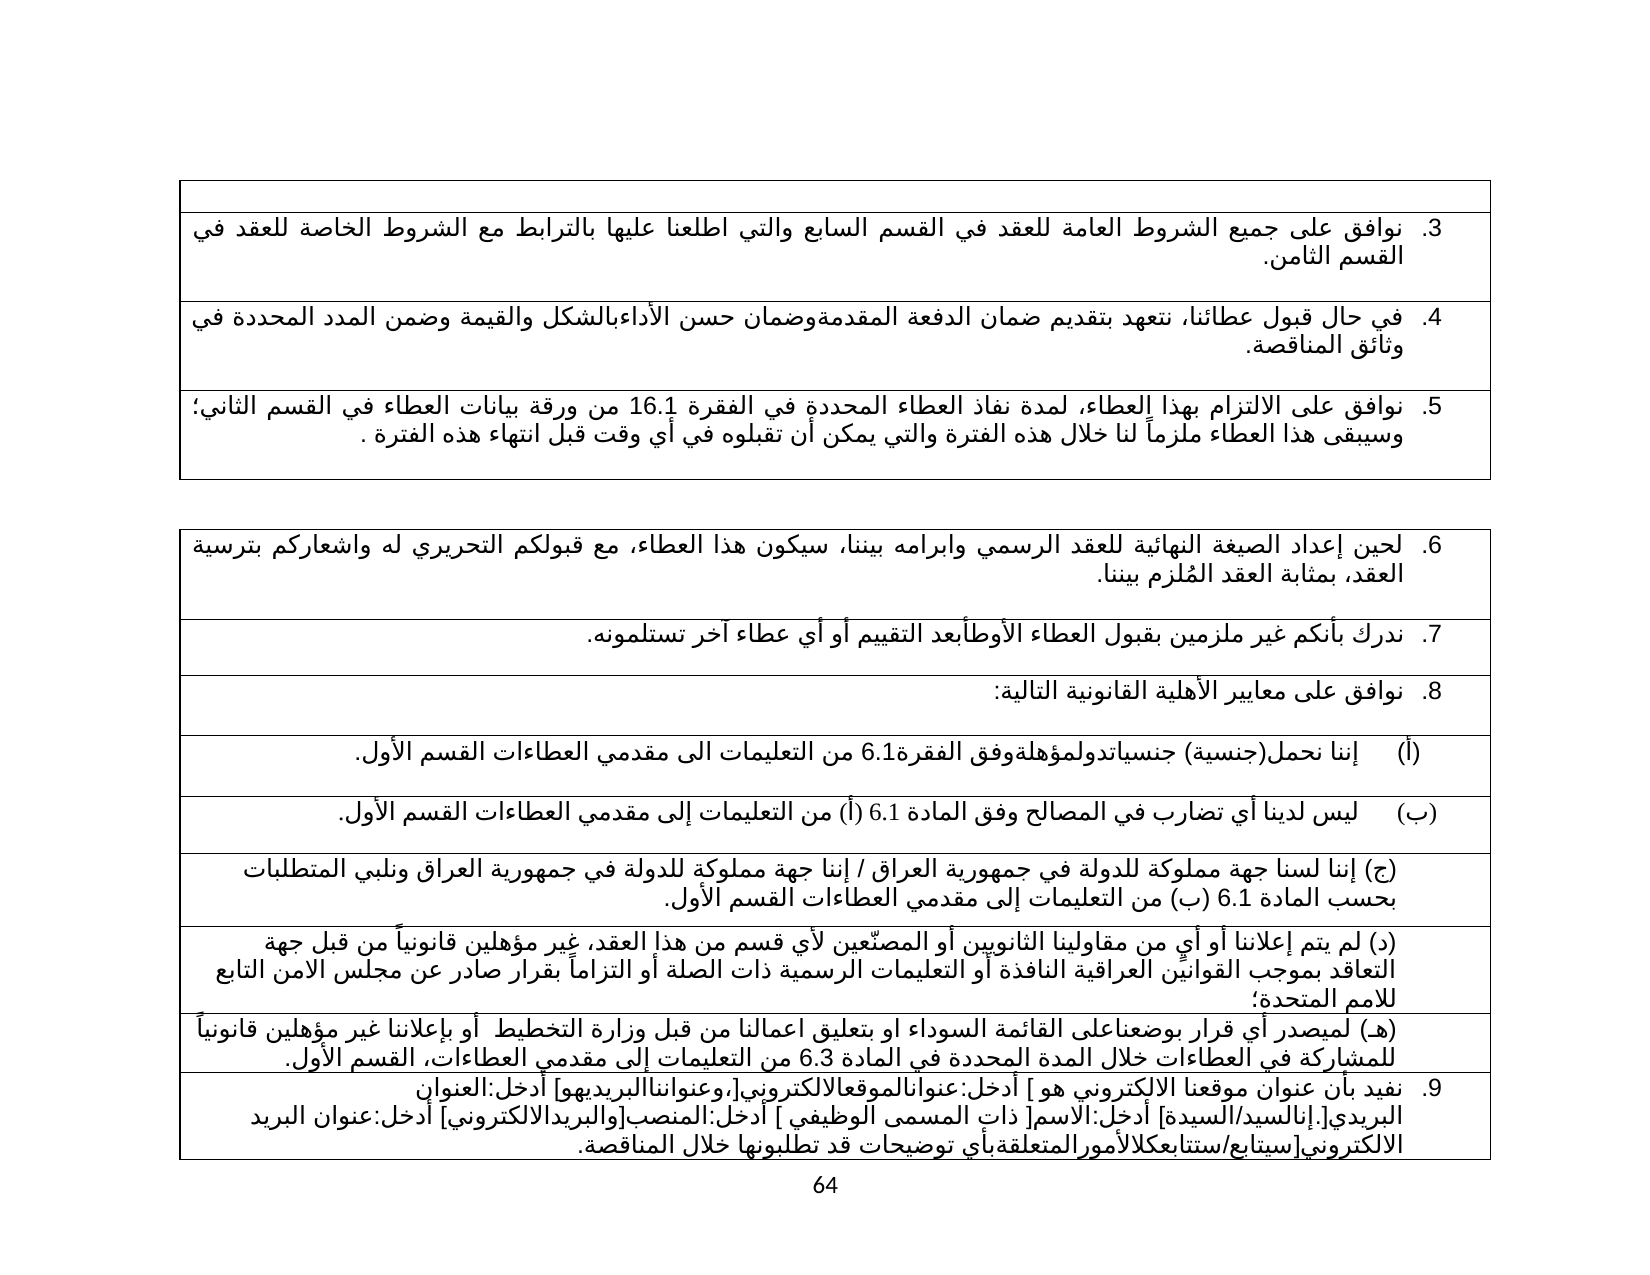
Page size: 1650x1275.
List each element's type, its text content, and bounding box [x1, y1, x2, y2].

table_cell نوافق على معايير الأهلية القانونية التالية: [181, 676, 1490, 735]
table_cell ليس لدينا أي تضارب في المصالح وفق المادة 6.1 (أ) من التعليمات إلى مقدمي العطاءات القسم الأول. [181, 797, 1490, 853]
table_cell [181, 181, 1490, 212]
table_cell (د) لم يتم إعلاننا أو أيٍ من مقاولينا الثانويين أو المصنّعين لأي قسم من هذا العقد، غير مؤهلين قانونياً من قبل جهة التعاقد بموجب القوانين العراقية النافذة أو التعليمات الرسمية ذات الصلة أو التزاماً بقرار صادر عن مجلس الامن التابع للامم المتحدة؛ [181, 927, 1490, 1013]
table_cell نفيد بأن عنوان موقعنا الالكتروني هو ] أدخل:عنوانالموقعالالكتروني[،وعنوانناالبريديهو] أدخل:العنوان البريدي[.إنالسيد/السيدة] أدخل:الاسم[ ذات المسمى الوظيفي ] أدخل:المنصب[والبريدالالكتروني] أدخل:عنوان البريد الالكتروني[سيتابع/ستتابعكلالأمورالمتعلقةبأي توضيحات قد تطلبونها خلال المناقصة. [181, 1073, 1490, 1159]
table_cell في حال قبول عطائنا، نتعهد بتقديم ضمان الدفعة المقدمةوضمان حسن الأداءبالشكل والقيمة وضمن المدد المحددة في وثائق المناقصة. [181, 302, 1490, 390]
table_cell (ج) إننا لسنا جهة مملوكة للدولة في جمهورية العراق / إننا جهة مملوكة للدولة في جمهورية العراق ونلبي المتطلبات بحسب المادة 6.1 (ب) من التعليمات إلى مقدمي العطاءات القسم الأول. [181, 854, 1490, 926]
table_cell ندرك بأنكم غير ملزمين بقبول العطاء الأوطأبعد التقييم أو أي عطاء آخر تستلمونه. [181, 620, 1490, 675]
table_cell إننا نحمل(جنسية) جنسياتدولمؤهلةوفق الفقرة6.1 من التعليمات الى مقدمي العطاءات القسم الأول. [181, 736, 1490, 796]
table_cell (هـ) لميصدر أي قرار بوضعناعلى القائمة السوداء او بتعليق اعمالنا من قبل وزارة التخطيط أو بإعلاننا غير مؤهلين قانونياً للمشاركة في العطاءات خلال المدة المحددة في المادة 6.3 من التعليمات إلى مقدمي العطاءات، القسم الأول. [181, 1014, 1490, 1072]
table_header لحين إعداد الصيغة النهائية للعقد الرسمي وابرامه بيننا، سيكون هذا العطاء، مع قبولكم التحريري له واشعاركم بترسية العقد، بمثابة العقد المُلزم بيننا. [181, 530, 1490, 618]
table_cell نوافق على جميع الشروط العامة للعقد في القسم السابع والتي اطلعنا عليها بالترابط مع الشروط الخاصة للعقد في القسم الثامن. [181, 213, 1490, 301]
table_cell نوافق على الالتزام بهذا العطاء، لمدة نفاذ العطاء المحددة في الفقرة 16.1 من ورقة بيانات العطاء في القسم الثاني؛ وسيبقى هذا العطاء ملزماً لنا خلال هذه الفترة والتي يمكن أن تقبلوه في أي وقت قبل انتهاء هذه الفترة . [181, 391, 1490, 479]
